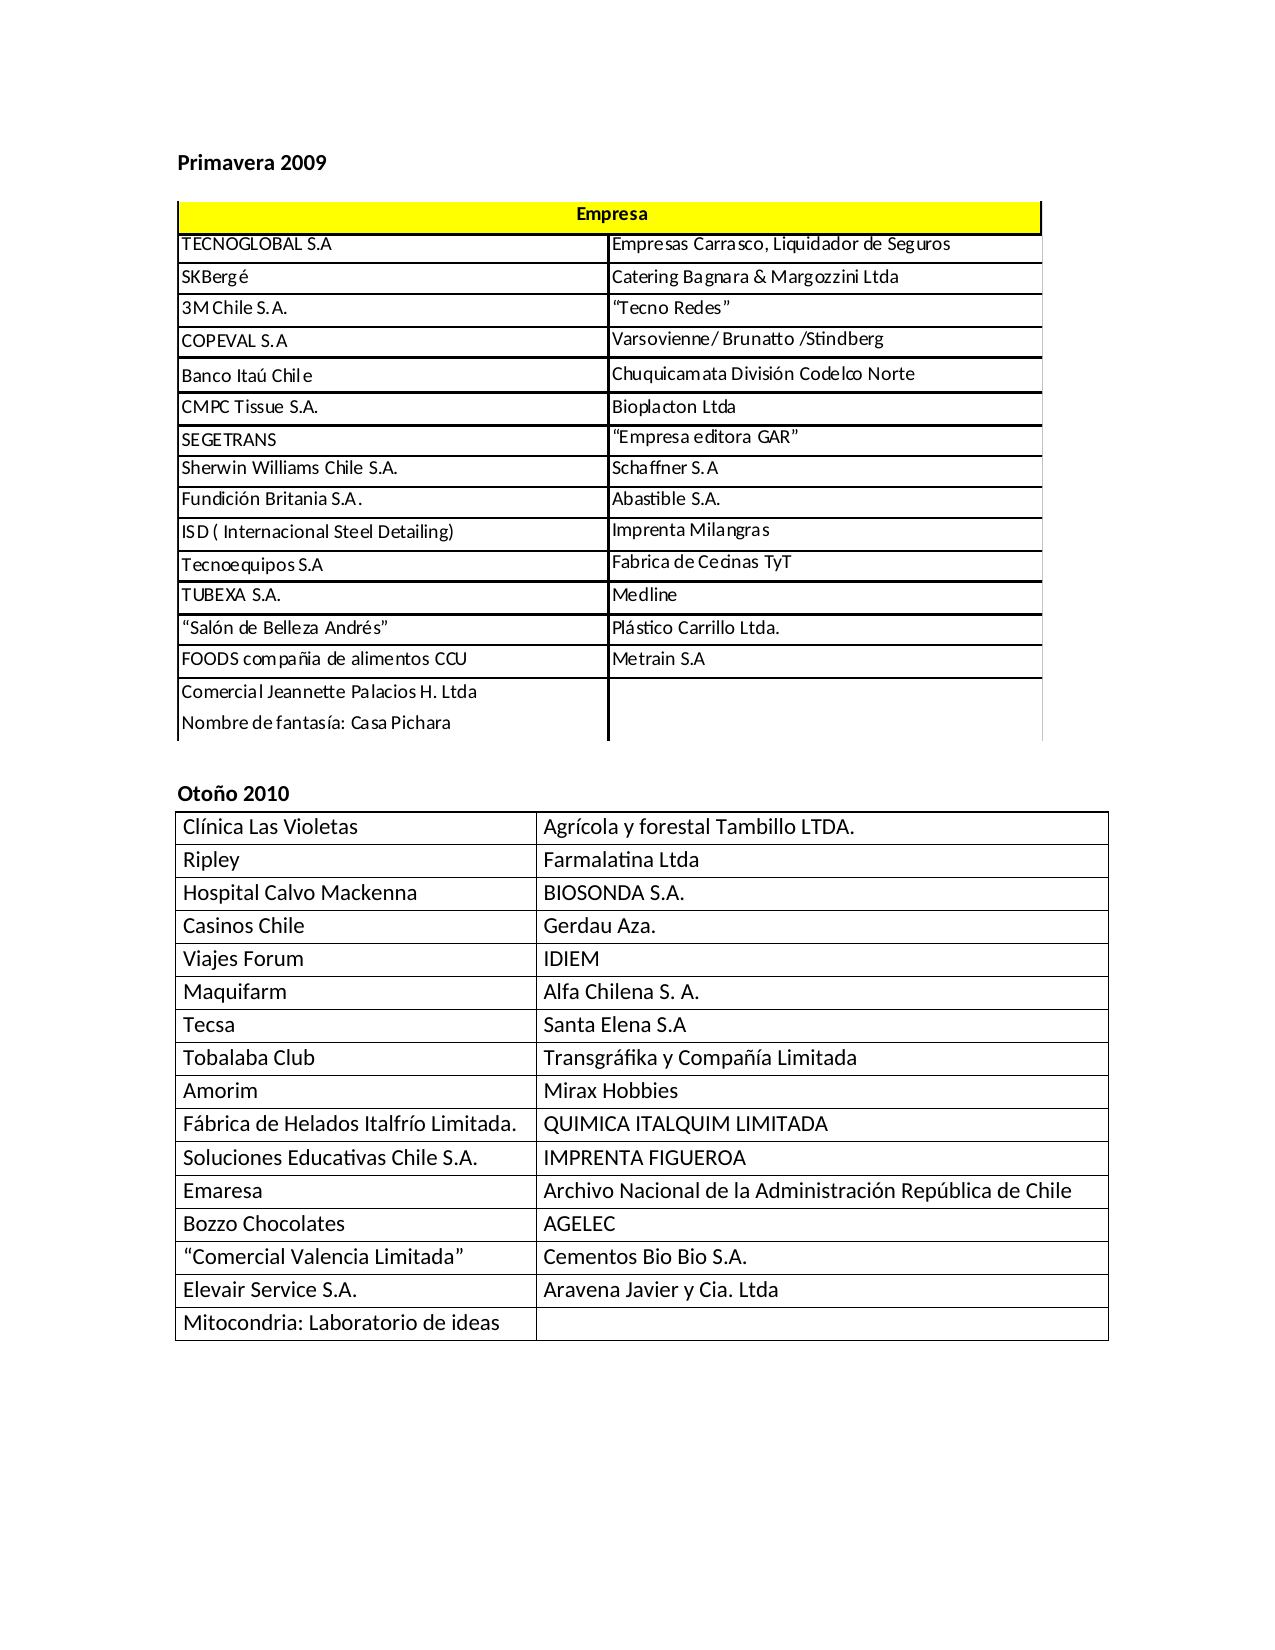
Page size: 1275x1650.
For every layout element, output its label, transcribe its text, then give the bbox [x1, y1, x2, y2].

text Primavera 2009 [177, 148, 1098, 176]
table_cell Ripley [176, 845, 536, 877]
table_cell Maquifarm [176, 977, 536, 1009]
table_cell Archivo Nacional de la Administración República de Chile [537, 1176, 1108, 1208]
table_cell IMPRENTA FIGUEROA [537, 1142, 1108, 1175]
table_cell Elevair Service S.A. [176, 1275, 536, 1307]
table_cell Transgráfika y Compañía Limitada [537, 1043, 1108, 1075]
table_cell [537, 1308, 1108, 1339]
table_cell Gerdau Aza. [537, 911, 1108, 943]
table_cell Viajes Forum [176, 944, 536, 976]
table_cell “Comercial Valencia Limitada” [176, 1242, 536, 1274]
table_cell Hospital Calvo Mackenna [176, 878, 536, 910]
table_cell Aravena Javier y Cia. Ltda [537, 1275, 1108, 1307]
text Otoño 2010 [177, 779, 1098, 807]
table_cell Alfa Chilena S. A. [537, 977, 1108, 1009]
table_cell Mitocondria: Laboratorio de ideas [176, 1308, 536, 1339]
table_cell Farmalatina Ltda [537, 845, 1108, 877]
table_cell IDIEM [537, 944, 1108, 976]
table_cell Tecsa [176, 1010, 536, 1042]
table_cell Bozzo Chocolates [176, 1209, 536, 1241]
table_cell Santa Elena S.A [537, 1010, 1108, 1042]
table_header Agrícola y forestal Tambillo LTDA. [537, 813, 1108, 844]
table_cell BIOSONDA S.A. [537, 878, 1108, 910]
table_cell Casinos Chile [176, 911, 536, 943]
table_cell Tobalaba Club [176, 1043, 536, 1075]
table_cell QUIMICA ITALQUIM LIMITADA [537, 1109, 1108, 1141]
table_cell Mirax Hobbies [537, 1076, 1108, 1108]
table_header Clínica Las Violetas [176, 813, 536, 844]
table_cell Amorim [176, 1076, 536, 1108]
table_cell Cementos Bio Bio S.A. [537, 1242, 1108, 1274]
table_cell AGELEC [537, 1209, 1108, 1241]
table_cell Emaresa [176, 1176, 536, 1208]
table_cell Fábrica de Helados Italfrío Limitada. [176, 1109, 536, 1141]
table_cell Soluciones Educativas Chile S.A. [176, 1142, 536, 1175]
